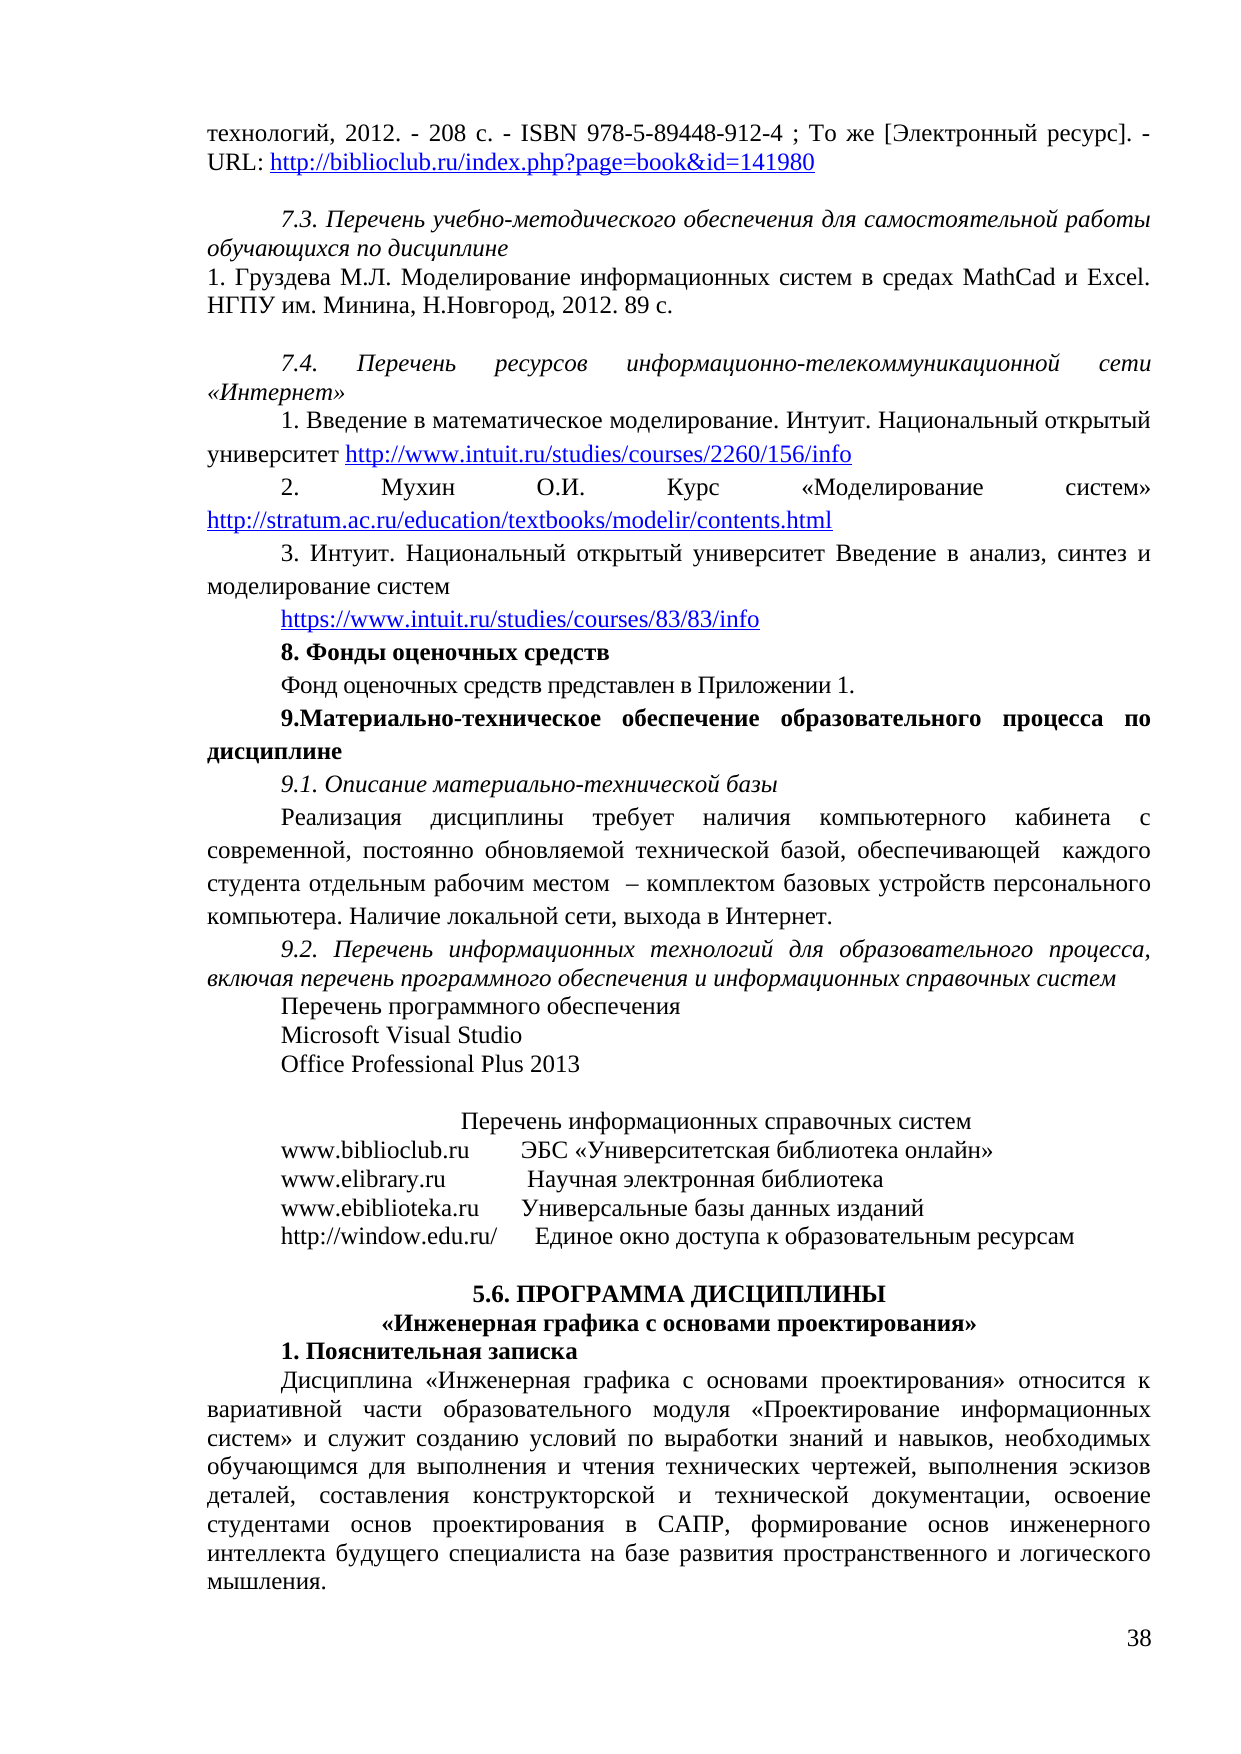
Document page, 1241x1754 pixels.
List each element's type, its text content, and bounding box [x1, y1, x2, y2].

text 9.1. Описание материально-технической базы [207, 769, 1152, 798]
text 9.Материально-техническое обеспечение образовательного процесса по дисциплине [207, 703, 1152, 764]
text 1. Введение в математическое моделирование. Интуит. Национальный открытый университет http://www.intuit.ru/studies/courses/2260/156/info [207, 406, 1152, 467]
text 1. Пояснительная записка [207, 1336, 1152, 1365]
text http://window.edu.ru/ Единое окно доступа к образовательным ресурсам [207, 1221, 1152, 1250]
text Фонд оценочных средств представлен в Приложении 1. [207, 670, 1152, 698]
text Перечень информационных справочных систем [207, 1106, 1152, 1135]
text https://www.intuit.ru/studies/courses/83/83/info [207, 604, 1152, 632]
text «Инженерная графика с основами проектирования» [207, 1308, 1152, 1336]
text Дисциплина «Инженерная графика с основами проектирования» относится к вариативной части образовательного модуля «Проектирование информационных систем» и служит созданию условий по выработки знаний и навыков, необходимых обучающимся для выполнения и чтения технических чертежей, выполнения эскизов деталей, составления конструкторской и технической документации, освоение студентами основ проектирования в САПР, формирование основ инженерного интеллекта будущего специалиста на базе развития пространственного и логического мышления. [207, 1365, 1152, 1595]
text 7.4. Перечень ресурсов информационно-телекоммуникационной сети «Интернет» [207, 348, 1152, 406]
text www.ebiblioteka.ru Универсальные базы данных изданий [207, 1193, 1152, 1221]
text 2. Мухин О.И. Курс «Моделирование систем» http://stratum.ac.ru/education/textbooks/modelir/contents.html [207, 472, 1152, 533]
text 7.3. Перечень учебно-методического обеспечения для самостоятельной работы обучающихся по дисциплине [207, 204, 1152, 262]
text Реализация дисциплины требует наличия компьютерного кабинета с современной, постоянно обновляемой технической базой, обеспечивающей каждого студента отдельным рабочим местом – комплектом базовых устройств персонального компьютера. Наличие локальной сети, выхода в Интернет. [207, 802, 1152, 930]
text 8. Фонды оценочных средств [207, 637, 1152, 666]
text Microsoft Visual Studio [207, 1020, 1152, 1049]
text 1. Груздева М.Л. Моделирование информационных систем в средах MathCad и Excel. НГПУ им. Минина, Н.Новгород, 2012. 89 с. [207, 262, 1152, 319]
text www.elibrary.ru Научная электронная библиотека [207, 1164, 1152, 1193]
text 3. Интуит. Национальный открытый университет Введение в анализ, синтез и моделирование систем [207, 538, 1152, 599]
text Перечень программного обеспечения [207, 991, 1152, 1020]
text Office Professional Plus 2013 [207, 1049, 1152, 1078]
text 9.2. Перечень информационных технологий для образовательного процесса, включая перечень программного обеспечения и информационных справочных систем [207, 934, 1152, 991]
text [207, 118, 1152, 176]
text www.biblioclub.ru ЭБС «Университетская библиотека онлайн» [207, 1135, 1152, 1164]
text 5.6. ПРОГРАММА ДИСЦИПЛИНЫ [207, 1279, 1152, 1308]
